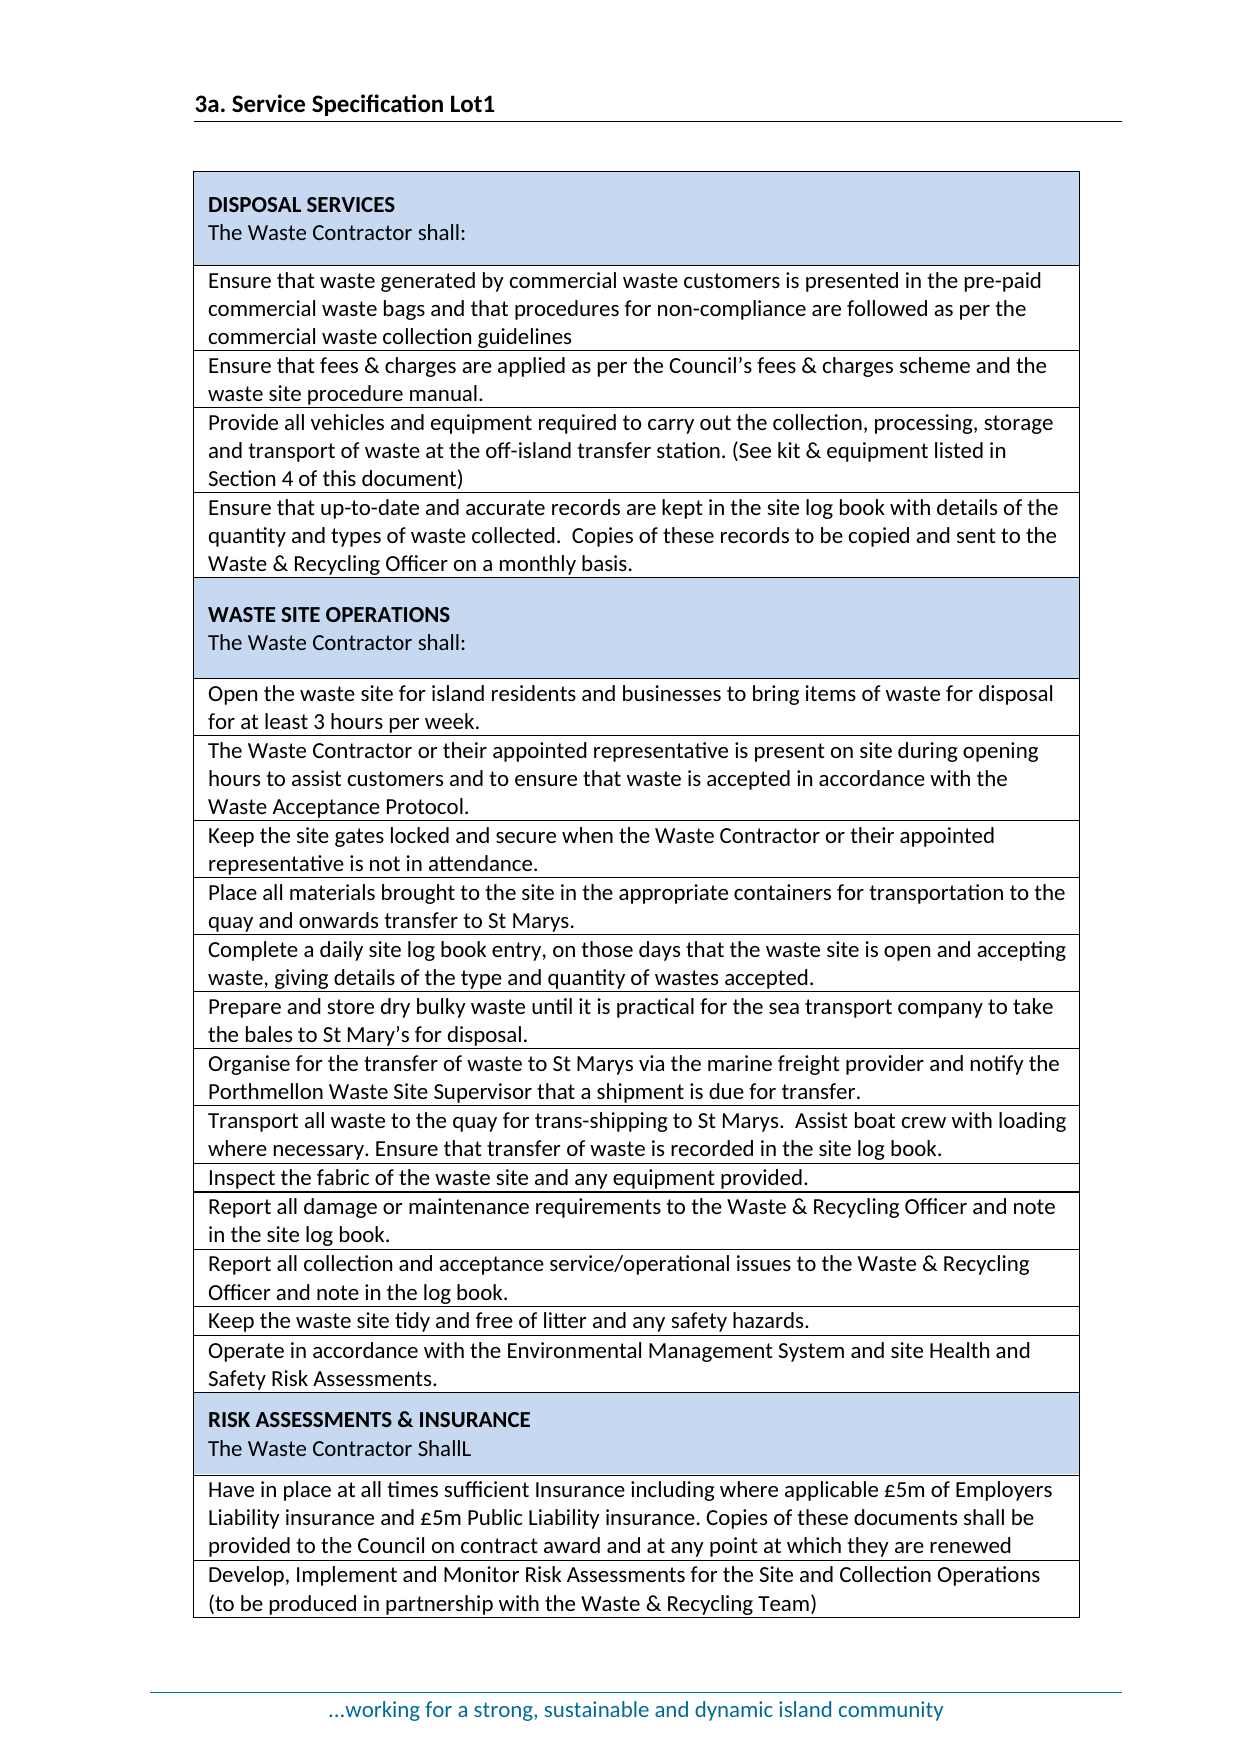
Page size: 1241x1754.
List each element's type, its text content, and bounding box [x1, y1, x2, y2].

table_cell Ensure that fees & charges are applied as per the Council’s fees & charges scheme and the waste site procedure manual. [194, 351, 1079, 407]
table_cell Keep the site gates locked and secure when the Waste Contractor or their appointed representative is not in attendance. [194, 821, 1079, 877]
table_cell Complete a daily site log book entry, on those days that the waste site is open and accepting waste, giving details of the type and quantity of wastes accepted. [194, 935, 1079, 991]
table_cell Organise for the transfer of waste to St Marys via the marine freight provider and notify the Porthmellon Waste Site Supervisor that a shipment is due for transfer. [194, 1049, 1079, 1105]
list 3a. Service Specification Lot1 [194, 89, 1122, 121]
table_cell Place all materials brought to the site in the appropriate containers for transportation to the quay and onwards transfer to St Marys. [194, 878, 1079, 934]
table_cell Ensure that waste generated by commercial waste customers is presented in the pre-paid commercial waste bags and that procedures for non-compliance are followed as per the commercial waste collection guidelines [194, 266, 1079, 350]
table_cell RISK ASSESSMENTS & INSURANCE The Waste Contractor ShallL [194, 1393, 1079, 1474]
table_cell Ensure that up-to-date and accurate records are kept in the site log book with details of the quantity and types of waste collected. Copies of these records to be copied and sent to the Waste & Recycling Officer on a monthly basis. [194, 493, 1079, 577]
table_cell Report all damage or maintenance requirements to the Waste & Recycling Officer and note in the site log book. [194, 1193, 1079, 1248]
table_cell Operate in accordance with the Environmental Management System and site Health and Safety Risk Assessments. [194, 1336, 1079, 1392]
table_header DISPOSAL SERVICES The Waste Contractor shall: [194, 172, 1079, 265]
table_cell The Waste Contractor or their appointed representative is present on site during opening hours to assist customers and to ensure that waste is accepted in accordance with the Waste Acceptance Protocol. [194, 736, 1079, 820]
table_cell Report all collection and acceptance service/operational issues to the Waste & Recycling Officer and note in the log book. [194, 1250, 1079, 1306]
table_cell Prepare and store dry bulky waste until it is practical for the sea transport company to take the bales to St Mary’s for disposal. [194, 992, 1079, 1048]
table_cell Inspect the fabric of the waste site and any equipment provided. [194, 1164, 1079, 1191]
table_cell Keep the waste site tidy and free of litter and any safety hazards. [194, 1307, 1079, 1335]
table_cell Have in place at all times sufficient Insurance including where applicable £5m of Employers Liability insurance and £5m Public Liability insurance. Copies of these documents shall be provided to the Council on contract award and at any point at which they are renewed [194, 1476, 1079, 1559]
table_cell Transport all waste to the quay for trans-shipping to St Marys. Assist boat crew with loading where necessary. Ensure that transfer of waste is recorded in the site log book. [194, 1106, 1079, 1162]
table_cell Provide all vehicles and equipment required to carry out the collection, processing, storage and transport of waste at the off-island transfer station. (See kit & equipment listed in Section 4 of this document) [194, 408, 1079, 492]
table_cell WASTE SITE OPERATIONS The Waste Contractor shall: [194, 578, 1079, 678]
table_cell Develop, Implement and Monitor Risk Assessments for the Site and Collection Operations (to be produced in partnership with the Waste & Recycling Team) [194, 1561, 1079, 1617]
table_cell Open the waste site for island residents and businesses to bring items of waste for disposal for at least 3 hours per week. [194, 679, 1079, 735]
